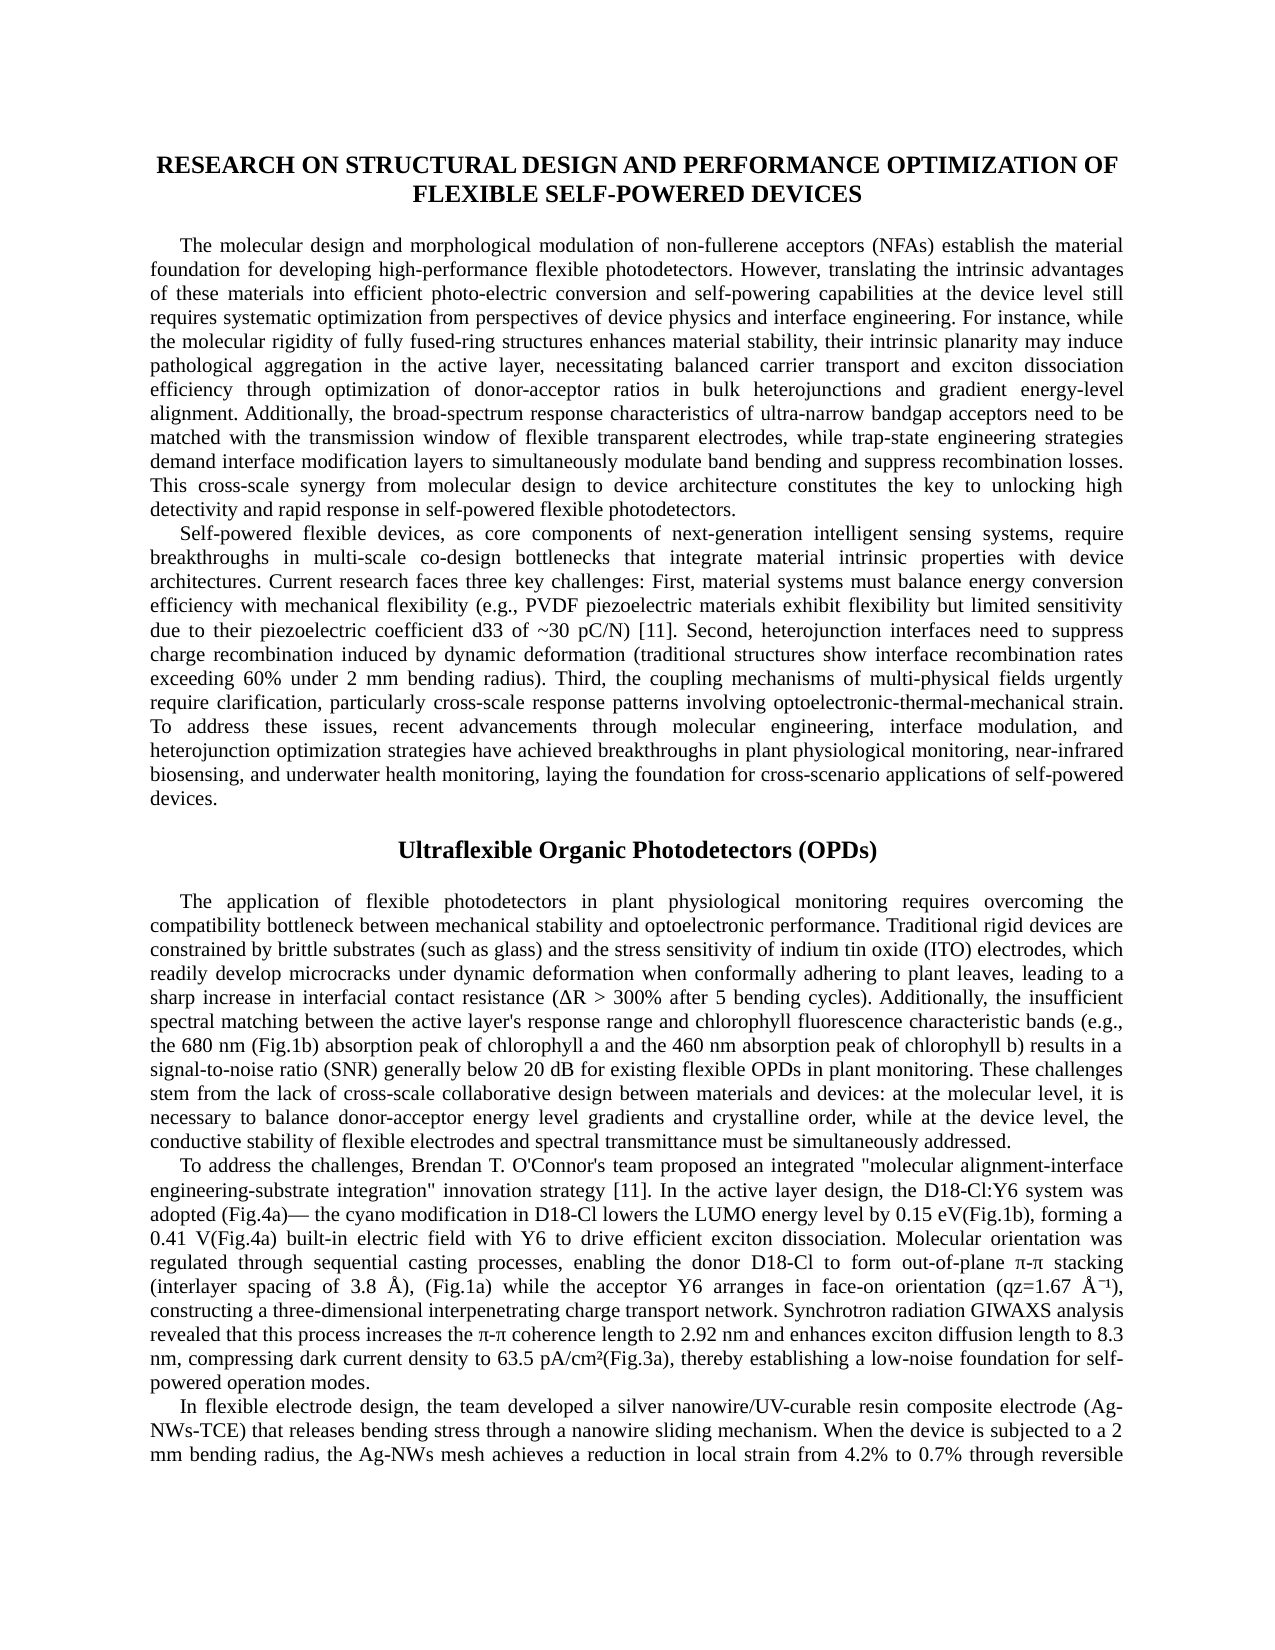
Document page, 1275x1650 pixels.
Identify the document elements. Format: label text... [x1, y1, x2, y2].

subtitle RESEARCH ON STRUCTURAL DESIGN AND PERFORMANCE OPTIMIZATION OF FLEXIBLE SELF-POWERED DEVICES [150, 150, 1125, 207]
text To address the challenges, Brendan T. O'Connor's team proposed an integrated "molecular alignment-interface engineering-substrate integration" innovation strategy [11]. In the active layer design, the D18-Cl:Y6 system was adopted (Fig.4a)— the cyano modification in D18-Cl lowers the LUMO energy level by 0.15 eV(Fig.1b), forming a 0.41 V(Fig.4a) built-in electric field with Y6 to drive efficient exciton dissociation. Molecular orientation was regulated through sequential casting processes, enabling the donor D18-Cl to form out-of-plane π-π stacking (interlayer spacing of 3.8 Å), (Fig.1a) while the acceptor Y6 arranges in face-on orientation (qz=1.67 Å⁻¹), constructing a three-dimensional interpenetrating charge transport network. Synchrotron radiation GIWAXS analysis revealed that this process increases the π-π coherence length to 2.92 nm and enhances exciton diffusion length to 8.3 nm, compressing dark current density to 63.5 pA/cm²(Fig.3a), thereby establishing a low-noise foundation for self-powered operation modes. [150, 1153, 1125, 1394]
subtitle Ultraflexible Organic Photodetectors (OPDs) [150, 835, 1125, 864]
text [150, 1394, 1125, 1466]
text Self-powered flexible devices, as core components of next-generation intelligent sensing systems, require breakthroughs in multi-scale co-design bottlenecks that integrate material intrinsic properties with device architectures. Current research faces three key challenges: First, material systems must balance energy conversion efficiency with mechanical flexibility (e.g., PVDF piezoelectric materials exhibit flexibility but limited sensitivity due to their piezoelectric coefficient d33 of ~30 pC/N) [11]. Second, heterojunction interfaces need to suppress charge recombination induced by dynamic deformation (traditional structures show interface recombination rates exceeding 60% under 2 mm bending radius). Third, the coupling mechanisms of multi-physical fields urgently require clarification, particularly cross-scale response patterns involving optoelectronic-thermal-mechanical strain. To address these issues, recent advancements through molecular engineering, interface modulation, and heterojunction optimization strategies have achieved breakthroughs in plant physiological monitoring, near-infrared biosensing, and underwater health monitoring, laying the foundation for cross-scenario applications of self-powered devices. [150, 521, 1125, 810]
text The application of flexible photodetectors in plant physiological monitoring requires overcoming the compatibility bottleneck between mechanical stability and optoelectronic performance. Traditional rigid devices are constrained by brittle substrates (such as glass) and the stress sensitivity of indium tin oxide (ITO) electrodes, which readily develop microcracks under dynamic deformation when conformally adhering to plant leaves, leading to a sharp increase in interfacial contact resistance (ΔR > 300% after 5 bending cycles). Additionally, the insufficient spectral matching between the active layer's response range and chlorophyll fluorescence characteristic bands (e.g., the 680 nm (Fig.1b) absorption peak of chlorophyll a and the 460 nm absorption peak of chlorophyll b) results in a signal-to-noise ratio (SNR) generally below 20 dB for existing flexible OPDs in plant monitoring. These challenges stem from the lack of cross-scale collaborative design between materials and devices: at the molecular level, it is necessary to balance donor-acceptor energy level gradients and crystalline order, while at the device level, the conductive stability of flexible electrodes and spectral transmittance must be simultaneously addressed. [150, 889, 1125, 1153]
text The molecular design and morphological modulation of non-fullerene acceptors (NFAs) establish the material foundation for developing high-performance flexible photodetectors. However, translating the intrinsic advantages of these materials into efficient photo-electric conversion and self-powering capabilities at the device level still requires systematic optimization from perspectives of device physics and interface engineering. For instance, while the molecular rigidity of fully fused-ring structures enhances material stability, their intrinsic planarity may induce pathological aggregation in the active layer, necessitating balanced carrier transport and exciton dissociation efficiency through optimization of donor-acceptor ratios in bulk heterojunctions and gradient energy-level alignment. Additionally, the broad-spectrum response characteristics of ultra-narrow bandgap acceptors need to be matched with the transmission window of flexible transparent electrodes, while trap-state engineering strategies demand interface modification layers to simultaneously modulate band bending and suppress recombination losses. This cross-scale synergy from molecular design to device architecture constitutes the key to unlocking high detectivity and rapid response in self-powered flexible photodetectors. [150, 232, 1125, 521]
